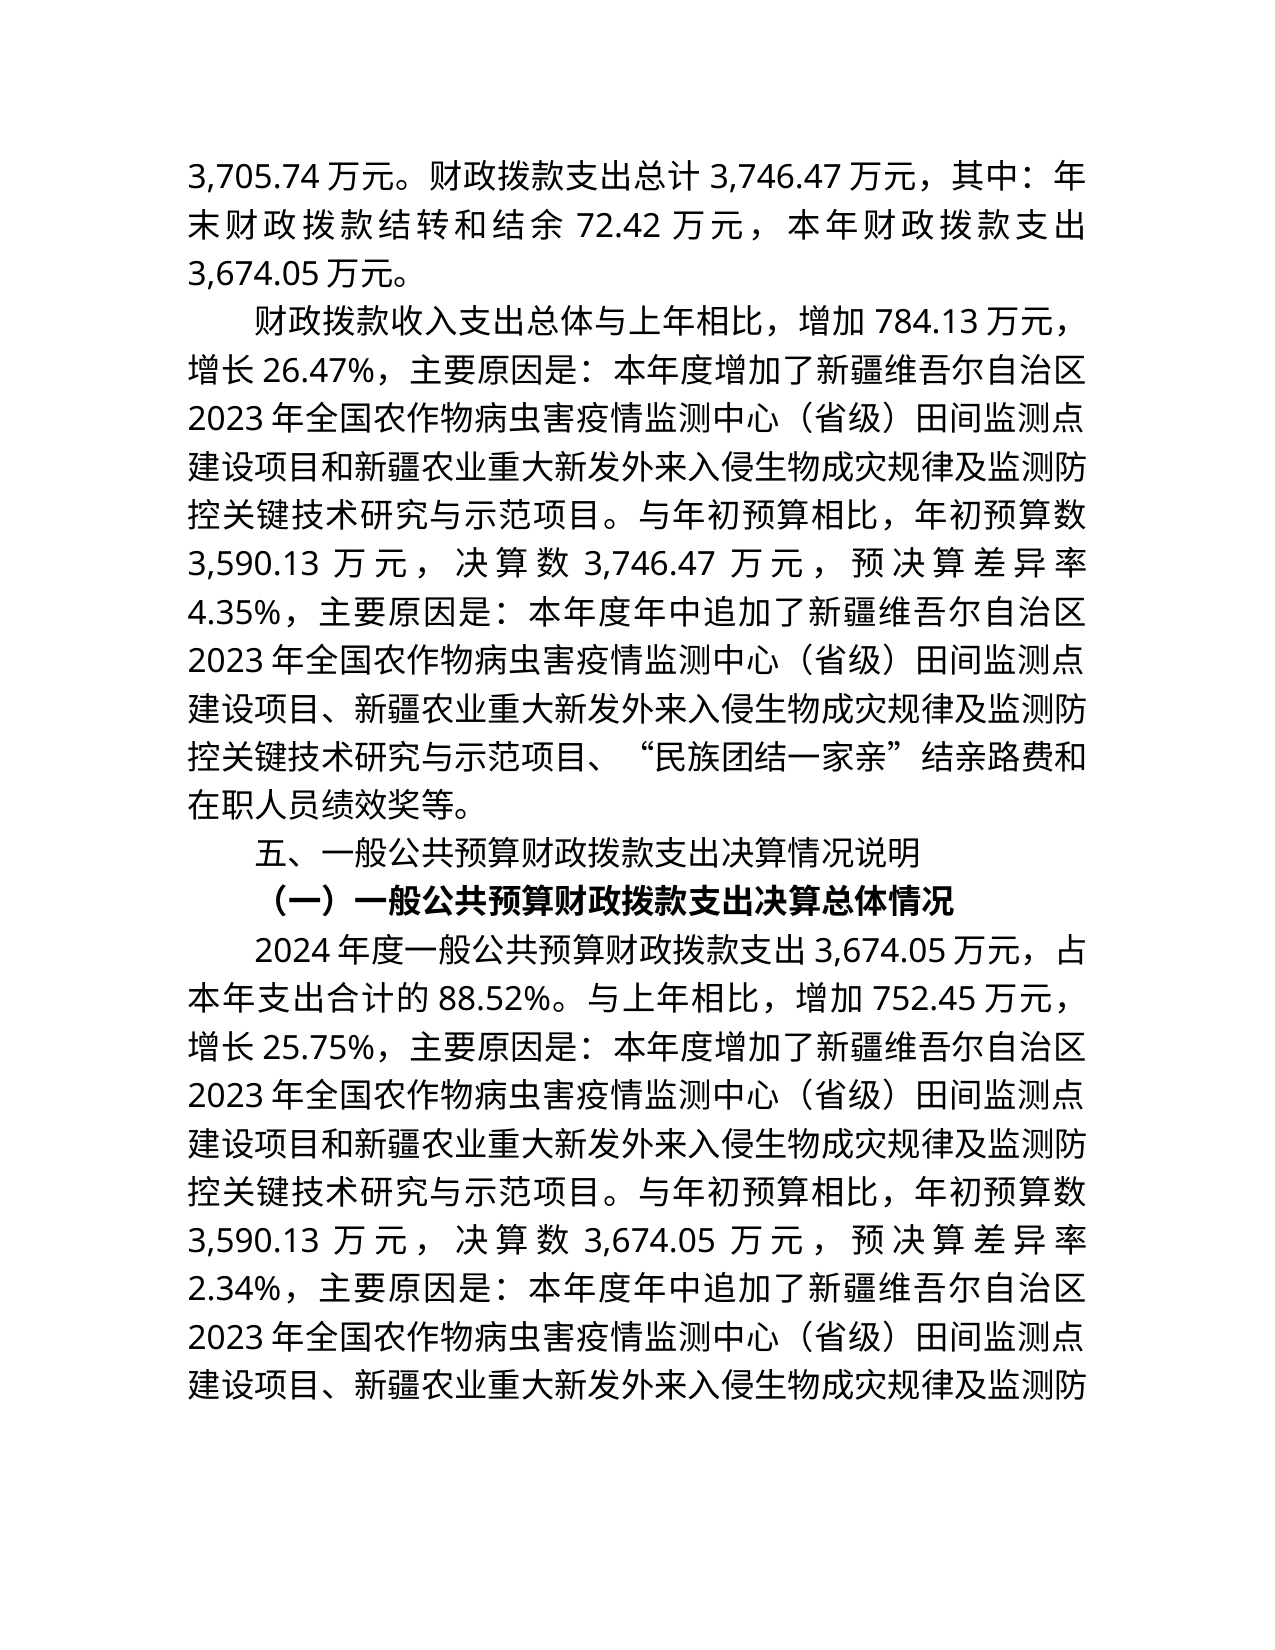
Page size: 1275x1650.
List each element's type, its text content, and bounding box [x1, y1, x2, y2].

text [187, 923, 1087, 1407]
text 财政拨款收入支出总体与上年相比，增加784.13万元，增长26.47%，主要原因是：本年度增加了新疆维吾尔自治区2023年全国农作物病虫害疫情监测中心（省级）田间监测点建设项目和新疆农业重大新发外来入侵生物成灾规律及监测防控关键技术研究与示范项目。与年初预算相比，年初预算数3,590.13万元，决算数3,746.47万元，预决算差异率4.35%，主要原因是：本年度年中追加了新疆维吾尔自治区2023年全国农作物病虫害疫情监测中心（省级）田间监测点建设项目、新疆农业重大新发外来入侵生物成灾规律及监测防控关键技术研究与示范项目、“民族团结一家亲”结亲路费和在职人员绩效奖等。 [187, 295, 1087, 827]
text 五、一般公共预算财政拨款支出决算情况说明 [187, 827, 1087, 875]
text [187, 150, 1087, 295]
text （一）一般公共预算财政拨款支出决算总体情况 [187, 875, 1087, 923]
